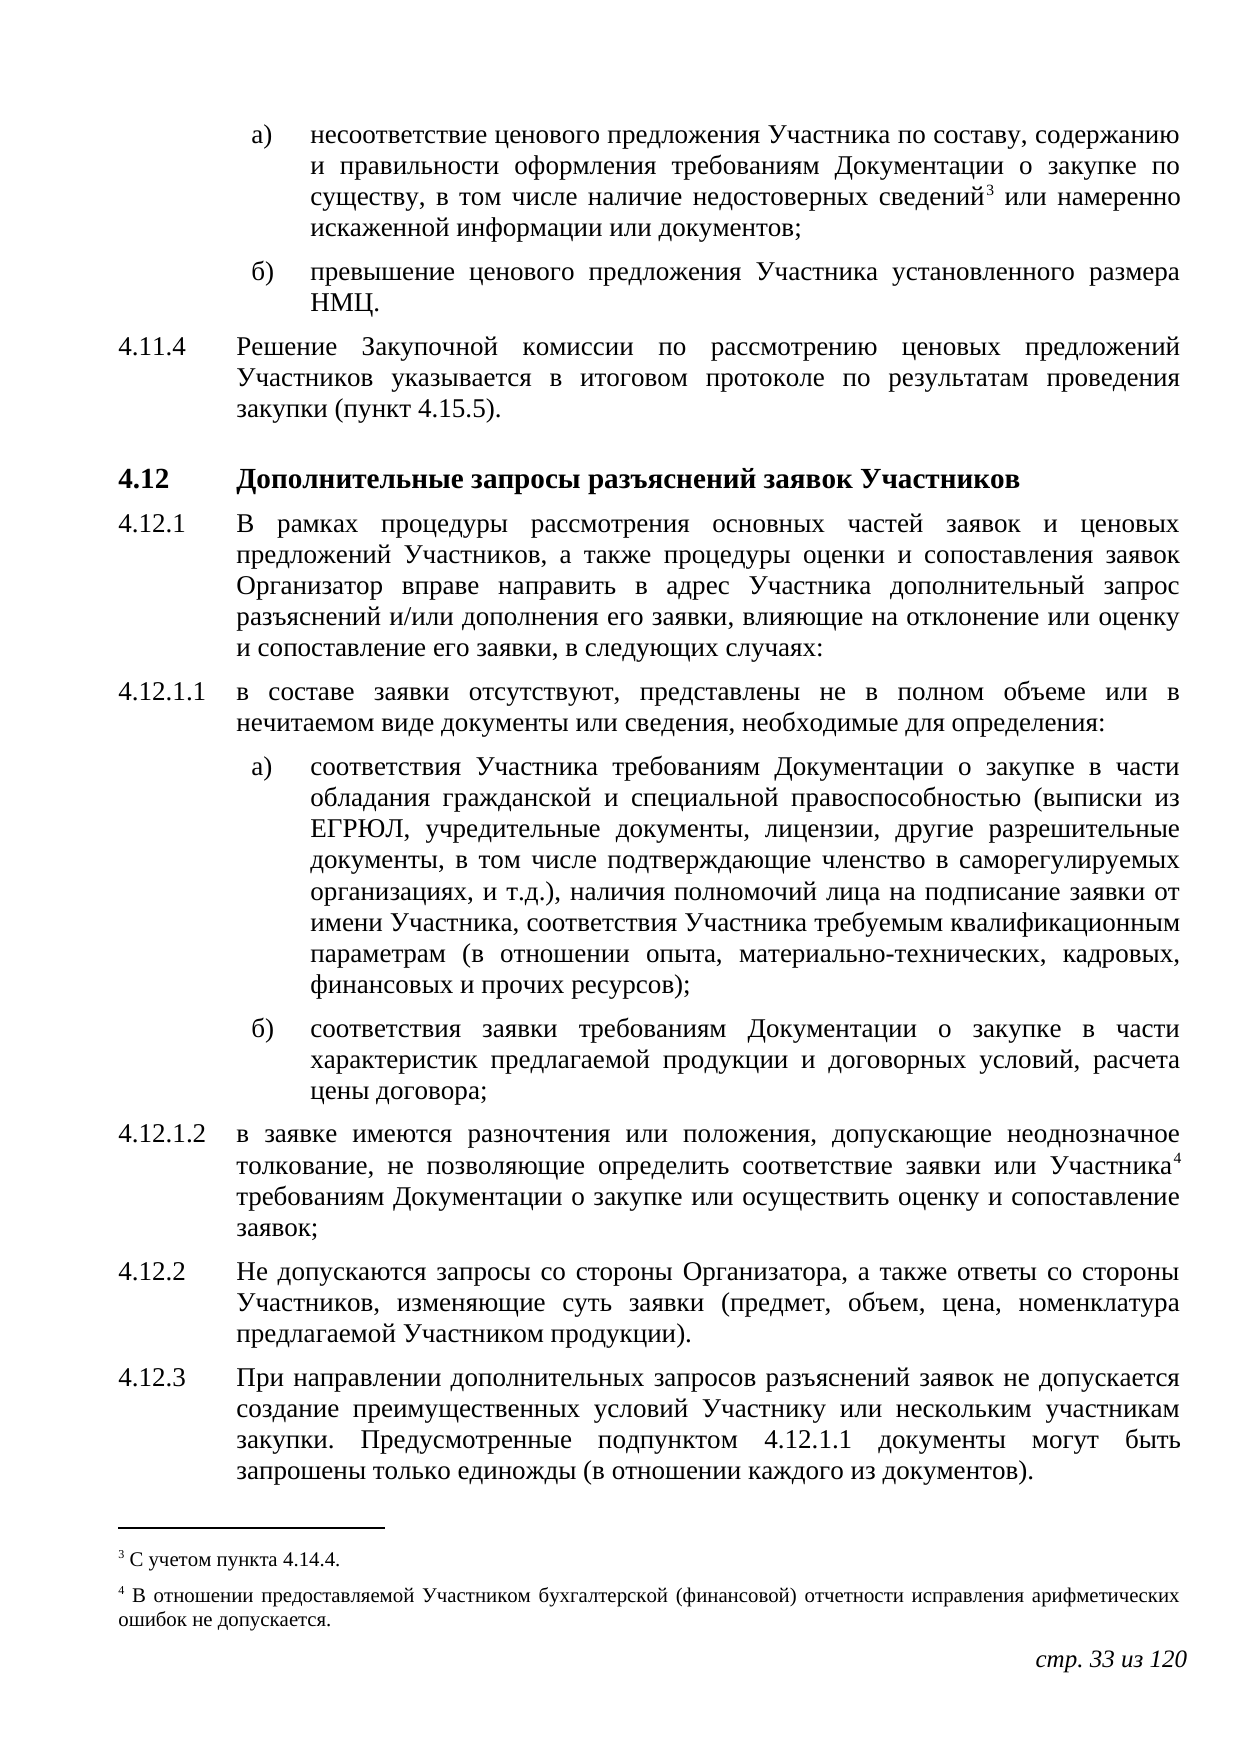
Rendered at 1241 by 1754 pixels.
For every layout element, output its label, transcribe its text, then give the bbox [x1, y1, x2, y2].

text соответствия заявки требованиям Документации о закупке в части характеристик предлагаемой продукции и договорных условий, расчета цены договора; [251, 1012, 1181, 1105]
list в заявке имеются разночтения или положения, допускающие неоднозначное толкование, не позволяющие определить соответствие заявки или Участника требованиям Документации о закупке или осуществить оценку и сопоставление заявок; [118, 1118, 1181, 1242]
subtitle Дополнительные запросы разъяснений заявок Участников [118, 461, 1181, 494]
text В рамках процедуры рассмотрения основных частей заявок и ценовых предложений Участников, а также процедуры оценки и сопоставления заявок Организатор вправе направить в адрес Участника дополнительный запрос разъяснений и/или дополнения его заявки, влияющие на отклонение или оценку и сопоставление его заявки, в следующих случаях: [118, 507, 1181, 663]
text превышение ценового предложения Участника установленного размера НМЦ. [251, 255, 1181, 317]
text соответствия Участника требованиям Документации о закупке в части обладания гражданской и специальной правоспособностью (выписки из ЕГРЮЛ, учредительные документы, лицензии, другие разрешительные документы, в том числе подтверждающие членство в саморегулируемых организациях, и т.д.), наличия полномочий лица на подписание заявки от имени Участника, соответствия Участника требуемым квалификационным параметрам (в отношении опыта, материально-технических, кадровых, финансовых и прочих ресурсов); [251, 750, 1181, 999]
list в составе заявки отсутствуют, представлены не в полном объеме или в нечитаемом виде документы или сведения, необходимые для определения: [118, 675, 1181, 737]
text Не допускаются запросы со стороны Организатора, а также ответы со стороны Участников, изменяющие суть заявки (предмет, объем, цена, номенклатура предлагаемой Участником продукции). [118, 1255, 1181, 1348]
text несоответствие ценового предложения Участника по составу, содержанию и правильности оформления требованиям Документации о закупке по существу, в том числе наличие недостоверных сведений или намеренно искаженной информации или документов; [251, 118, 1181, 243]
text Решение Закупочной комиссии по рассмотрению ценовых предложений Участников указывается в итоговом протоколе по результатам проведения закупки (пункт 4.15.5). [118, 330, 1181, 423]
text При направлении дополнительных запросов разъяснений заявок не допускается создание преимущественных условий Участнику или нескольким участникам закупки. Предусмотренные подпунктом 4.12.1.1 документы могут быть запрошены только единожды (в отношении каждого из документов). [118, 1361, 1181, 1485]
